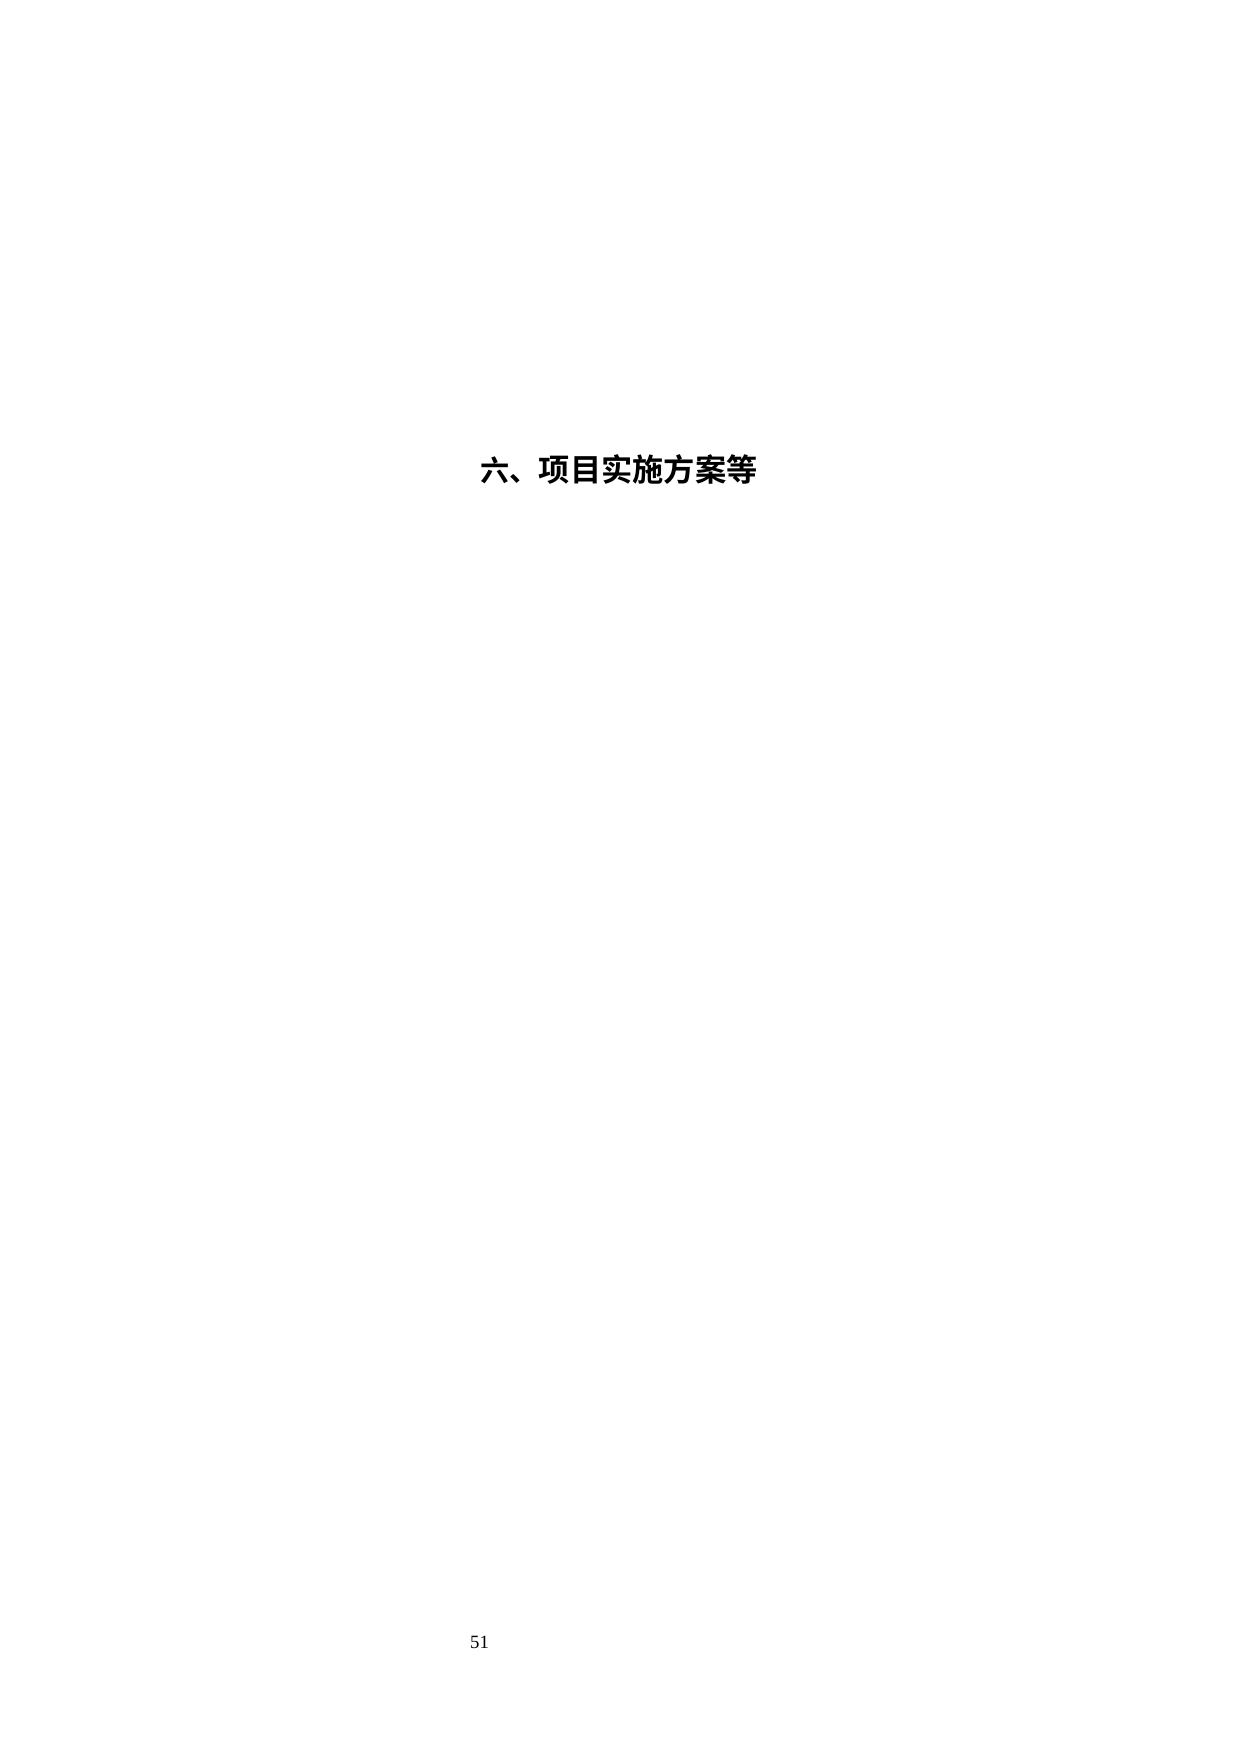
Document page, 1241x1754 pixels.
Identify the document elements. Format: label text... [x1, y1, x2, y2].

text 六、项目实施方案等 [112, 428, 1125, 507]
